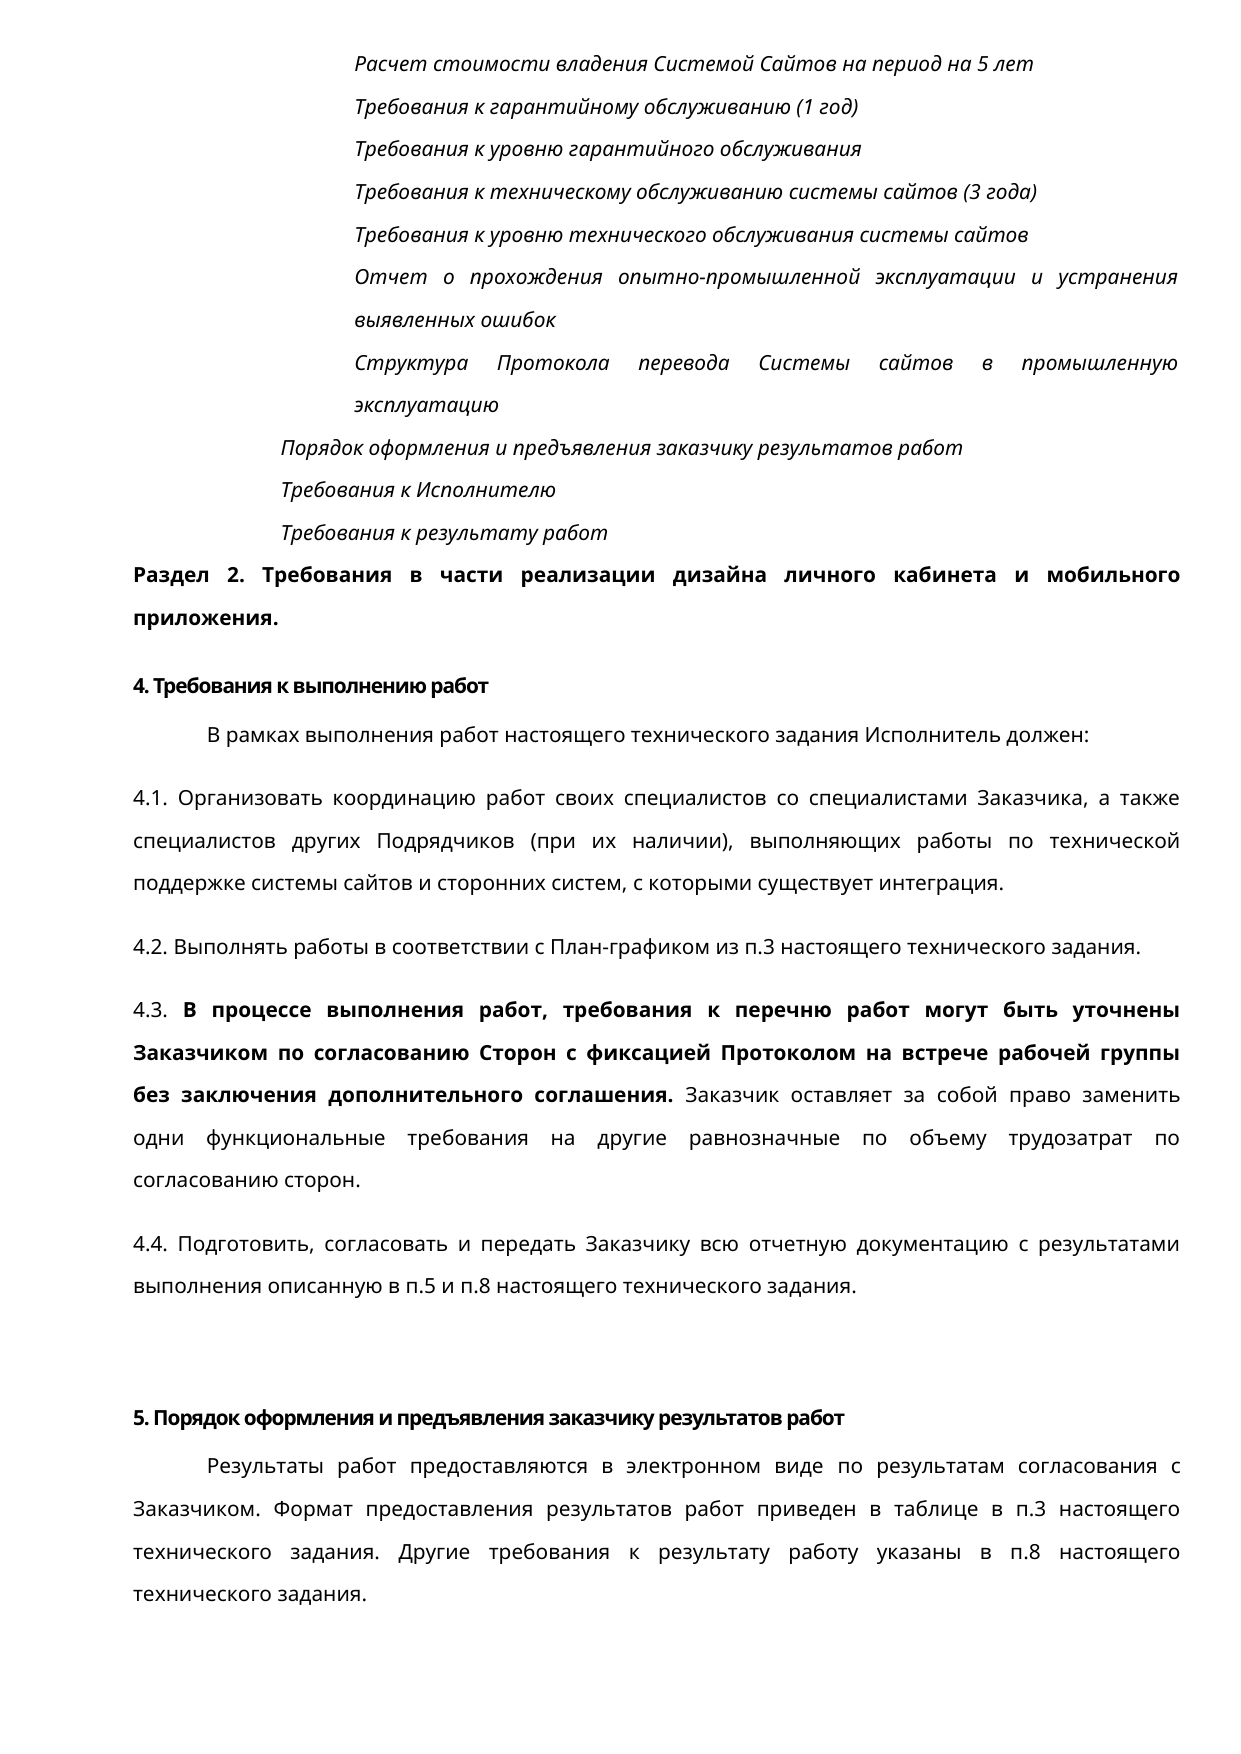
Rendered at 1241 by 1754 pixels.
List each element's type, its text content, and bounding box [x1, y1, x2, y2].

text В рамках выполнения работ настоящего технического задания Исполнитель должен: [133, 720, 1181, 748]
text Требования к гарантийному обслуживанию (1 год) [280, 92, 1181, 120]
text Требования к уровню технического обслуживания системы сайтов [280, 220, 1181, 248]
text 5. Порядок оформления и предъявления заказчику результатов работ [133, 1403, 1181, 1431]
text 4.2. Выполнять работы в соответствии с План-графиком из п.3 настоящего технического задания. [133, 932, 1181, 960]
text 4.1. Организовать координацию работ своих специалистов со специалистами Заказчика, а также специалистов других Подрядчиков (при их наличии), выполняющих работы по технической поддержке системы сайтов и сторонних систем, с которыми существует интеграция. [133, 783, 1181, 897]
text Порядок оформления и предъявления заказчику результатов работ [207, 433, 1181, 461]
text Раздел 2. Требования в части реализации дизайна личного кабинета и мобильного приложения. [133, 561, 1181, 632]
text Требования к техническому обслуживанию системы сайтов (3 года) [280, 177, 1181, 206]
text Результаты работ предоставляются в электронном виде по результатам согласования с Заказчиком. Формат предоставления результатов работ приведен в таблице в п.3 настоящего технического задания. Другие требования к результату работу указаны в п.8 настоящего технического задания. [133, 1452, 1181, 1608]
text 4.3. В процессе выполнения работ, требования к перечню работ могут быть уточнены Заказчиком по согласованию Сторон с фиксацией Протоколом на встрече рабочей группы без заключения дополнительного соглашения. Заказчик оставляет за собой право заменить одни функциональные требования на другие равнозначные по объему трудозатрат по согласованию сторон. [133, 995, 1181, 1194]
text 4. Требования к выполнению работ [133, 671, 1181, 699]
text Отчет о прохождения опытно-промышленной эксплуатации и устранения выявленных ошибок [354, 262, 1181, 333]
text Расчет стоимости владения Системой Сайтов на период на 5 лет [280, 49, 1181, 78]
text Требования к результату работ [207, 518, 1181, 546]
text Требования к уровню гарантийного обслуживания [280, 134, 1181, 163]
text 4.4. Подготовить, согласовать и передать Заказчику всю отчетную документацию с результатами выполнения описанную в п.5 и п.8 настоящего технического задания. [133, 1229, 1181, 1300]
text Структура Протокола перевода Системы сайтов в промышленную эксплуатацию [354, 348, 1181, 419]
text Требования к Исполнителю [207, 475, 1181, 504]
